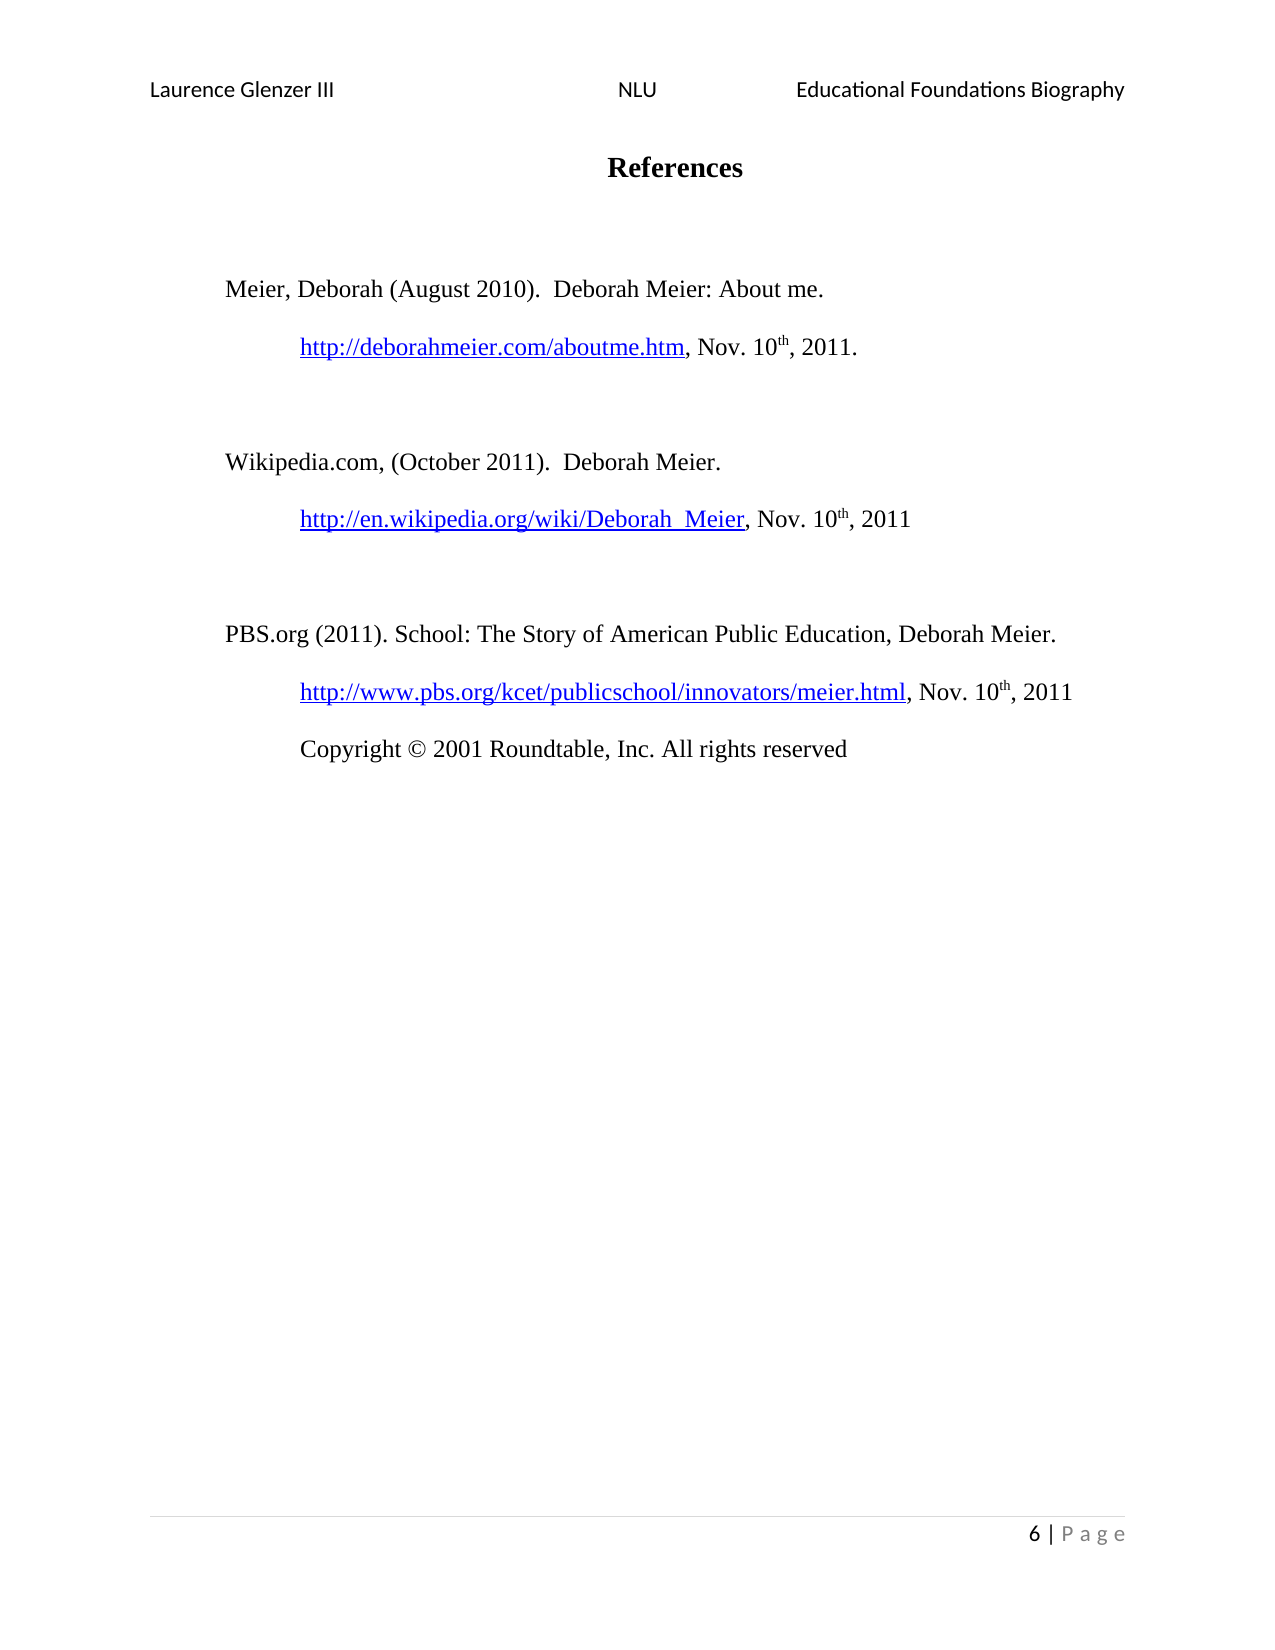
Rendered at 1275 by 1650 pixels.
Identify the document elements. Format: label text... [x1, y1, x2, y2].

text References [150, 150, 1125, 183]
text http://www.pbs.org/kcet/publicschool/innovators/meier.html, Nov. 10th, 2011 [225, 677, 1125, 706]
text Copyright © 2001 Roundtable, Inc. All rights reserved [225, 734, 1125, 763]
text PBS.org (2011). School: The Story of American Public Education, Deborah Meier. [150, 619, 1125, 648]
text http://deborahmeier.com/aboutme.htm, Nov. 10th, 2011. [225, 332, 1125, 361]
text http://en.wikipedia.org/wiki/Deborah_Meier, Nov. 10th, 2011 [225, 504, 1125, 533]
text Meier, Deborah (August 2010). Deborah Meier: About me. [150, 274, 1125, 303]
text Wikipedia.com, (October 2011). Deborah Meier. [150, 447, 1125, 476]
